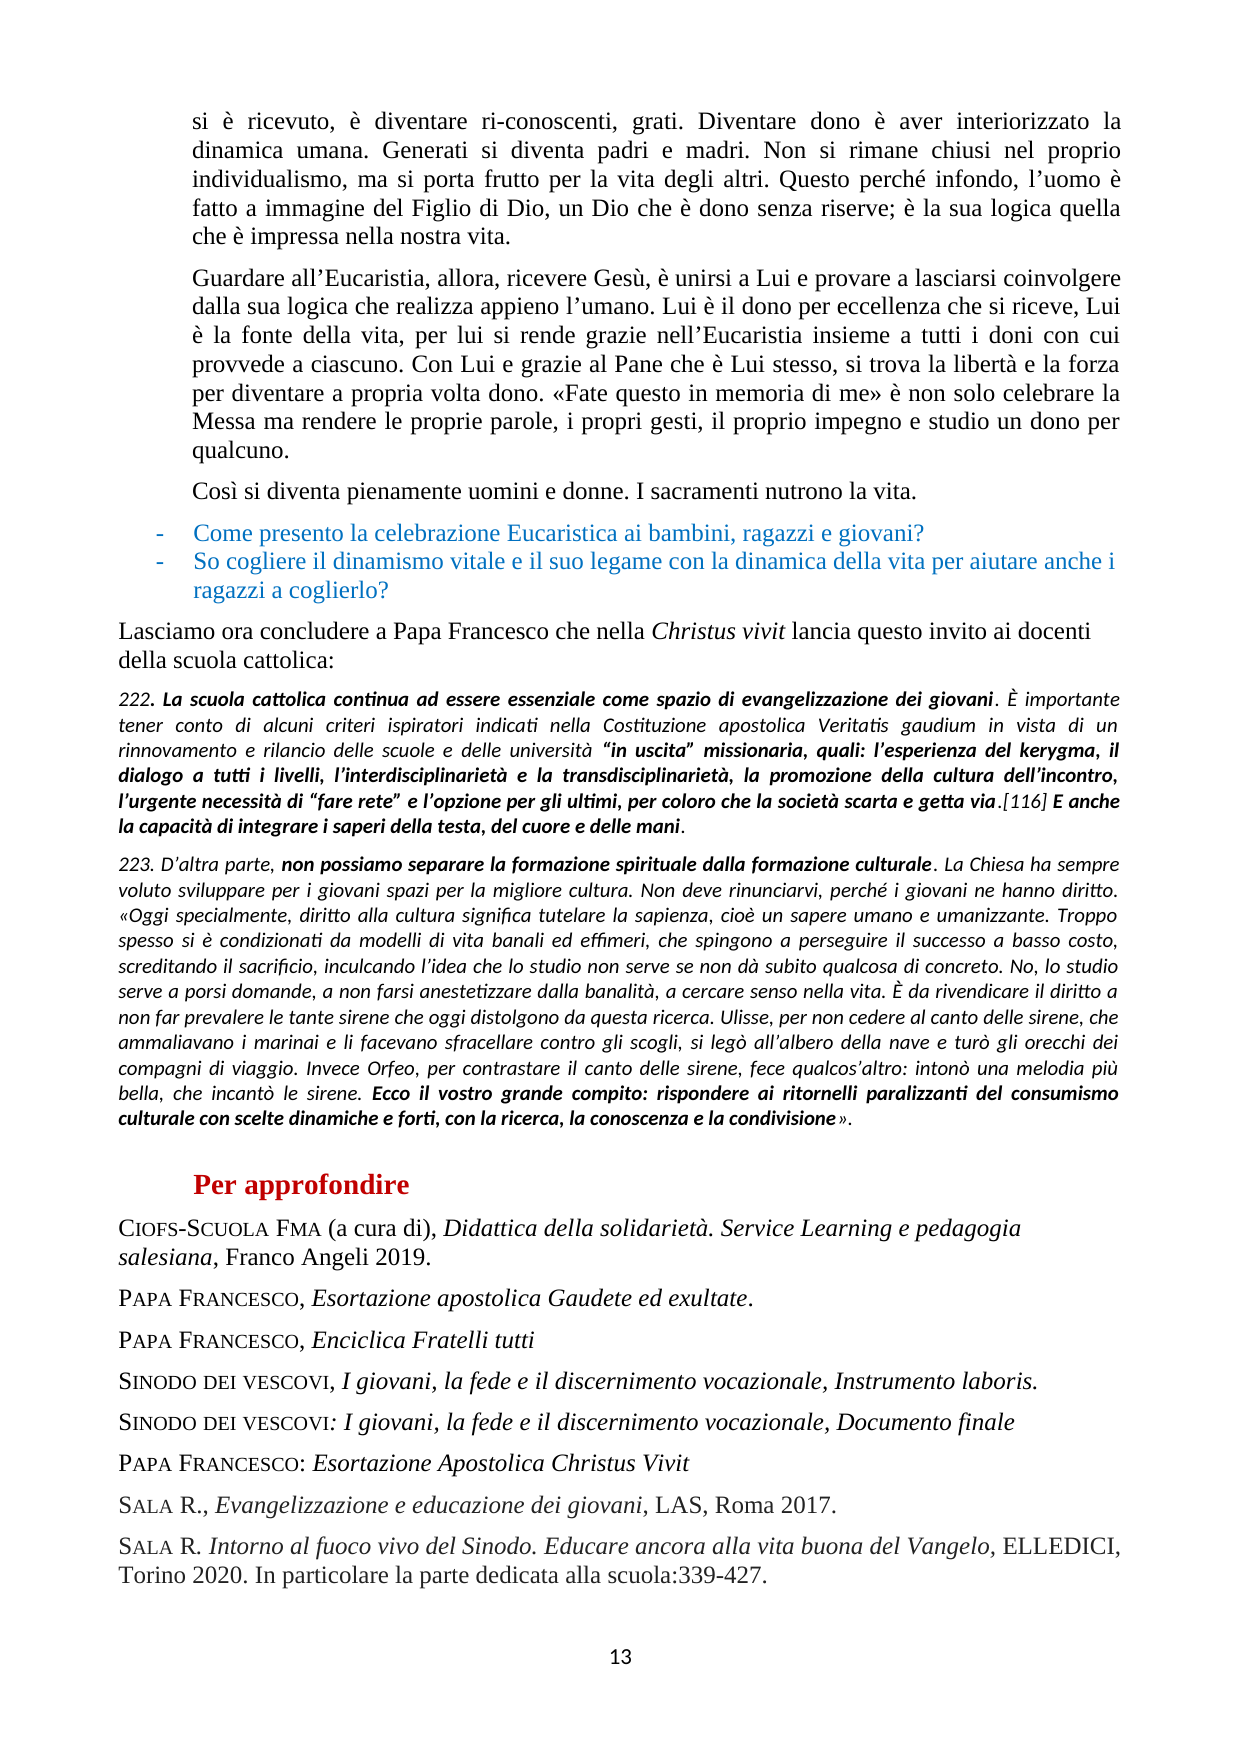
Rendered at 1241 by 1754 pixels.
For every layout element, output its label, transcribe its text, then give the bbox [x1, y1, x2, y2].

list So cogliere il dinamismo vitale e il suo legame con la dinamica della vita per aiutare anche i ragazzi a coglierlo? [156, 546, 1122, 604]
list Per approfondire [193, 1167, 1122, 1201]
text Ciofs-Scuola Fma (a cura di), Didattica della solidarietà. Service Learning e pedagogia salesiana, Franco Angeli 2019. [118, 1213, 1122, 1271]
text 223. D’altra parte, non possiamo separare la formazione spirituale dalla formazione culturale. La Chiesa ha sempre voluto sviluppare per i giovani spazi per la migliore cultura. Non deve rinunciarvi, perché i giovani ne hanno diritto. «Oggi specialmente, diritto alla cultura significa tutelare la sapienza, cioè un sapere umano e umanizzante. Troppo spesso si è condizionati da modelli di vita banali ed effimeri, che spingono a perseguire il successo a basso costo, screditando il sacrificio, inculcando l’idea che lo studio non serve se non dà subito qualcosa di concreto. No, lo studio serve a porsi domande, a non farsi anestetizzare dalla banalità, a cercare senso nella vita. È da rivendicare il diritto a non far prevalere le tante sirene che oggi distolgono da questa ricerca. Ulisse, per non cedere al canto delle sirene, che ammaliavano i marinai e li facevano sfracellare contro gli scogli, si legò all’albero della nave e turò gli orecchi dei compagni di viaggio. Invece Orfeo, per contrastare il canto delle sirene, fece qualcos’altro: intonò una melodia più bella, che incantò le sirene. Ecco il vostro grande compito: rispondere ai ritornelli paralizzanti del consumismo culturale con scelte dinamiche e forti, con la ricerca, la conoscenza e la condivisione». [118, 851, 1122, 1131]
text 222. La scuola cattolica continua ad essere essenziale come spazio di evangelizzazione dei giovani. È importante tener conto di alcuni criteri ispiratori indicati nella Costituzione apostolica Veritatis gaudium in vista di un rinnovamento e rilancio delle scuole e delle università “in uscita” missionaria, quali: l’esperienza del kerygma, il dialogo a tutti i livelli, l’interdisciplinarietà e la transdisciplinarietà, la promozione della cultura dell’incontro, l’urgente necessità di “fare rete” e l’opzione per gli ultimi, per coloro che la società scarta e getta via.[116] E anche la capacità di integrare i saperi della testa, del cuore e delle mani. [118, 686, 1122, 839]
list Come presento la celebrazione Eucaristica ai bambini, ragazzi e giovani? [156, 518, 1122, 546]
text Così si diventa pienamente uomini e donne. I sacramenti nutrono la vita. [192, 476, 1122, 505]
text Sinodo dei vescovi: I giovani, la fede e il discernimento vocazionale, Documento finale [118, 1407, 1122, 1436]
text Papa Francesco, Enciclica Fratelli tutti [118, 1325, 1122, 1353]
text Guardare all’Eucaristia, allora, ricevere Gesù, è unirsi a Lui e provare a lasciarsi coinvolgere dalla sua logica che realizza appieno l’umano. Lui è il dono per eccellenza che si riceve, Lui è la fonte della vita, per lui si rende grazie nell’Eucaristia insieme a tutti i doni con cui provvede a ciascuno. Con Lui e grazie al Pane che è Lui stesso, si trova la libertà e la forza per diventare a propria volta dono. «Fate questo in memoria di me» è non solo celebrare la Messa ma rendere le proprie parole, i propri gesti, il proprio impegno e studio un dono per qualcuno. [192, 263, 1122, 464]
text Papa Francesco: Esortazione Apostolica Christus Vivit [118, 1448, 1122, 1477]
text Papa Francesco, Esortazione apostolica Gaudete ed exultate. [118, 1283, 1122, 1312]
text Sinodo dei vescovi, I giovani, la fede e il discernimento vocazionale, Instrumento laboris. [118, 1366, 1122, 1395]
text Lasciamo ora concludere a Papa Francesco che nella Christus vivit lancia questo invito ai docenti della scuola cattolica: [118, 616, 1122, 674]
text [192, 106, 1122, 250]
text Sala R., Evangelizzazione e educazione dei giovani, LAS, Roma 2017. [118, 1490, 1122, 1518]
text Sala R. Intorno al fuoco vivo del Sinodo. Educare ancora alla vita buona del Vangelo, ELLEDICI, Torino 2020. In particolare la parte dedicata alla scuola:339-427. [118, 1531, 1122, 1588]
